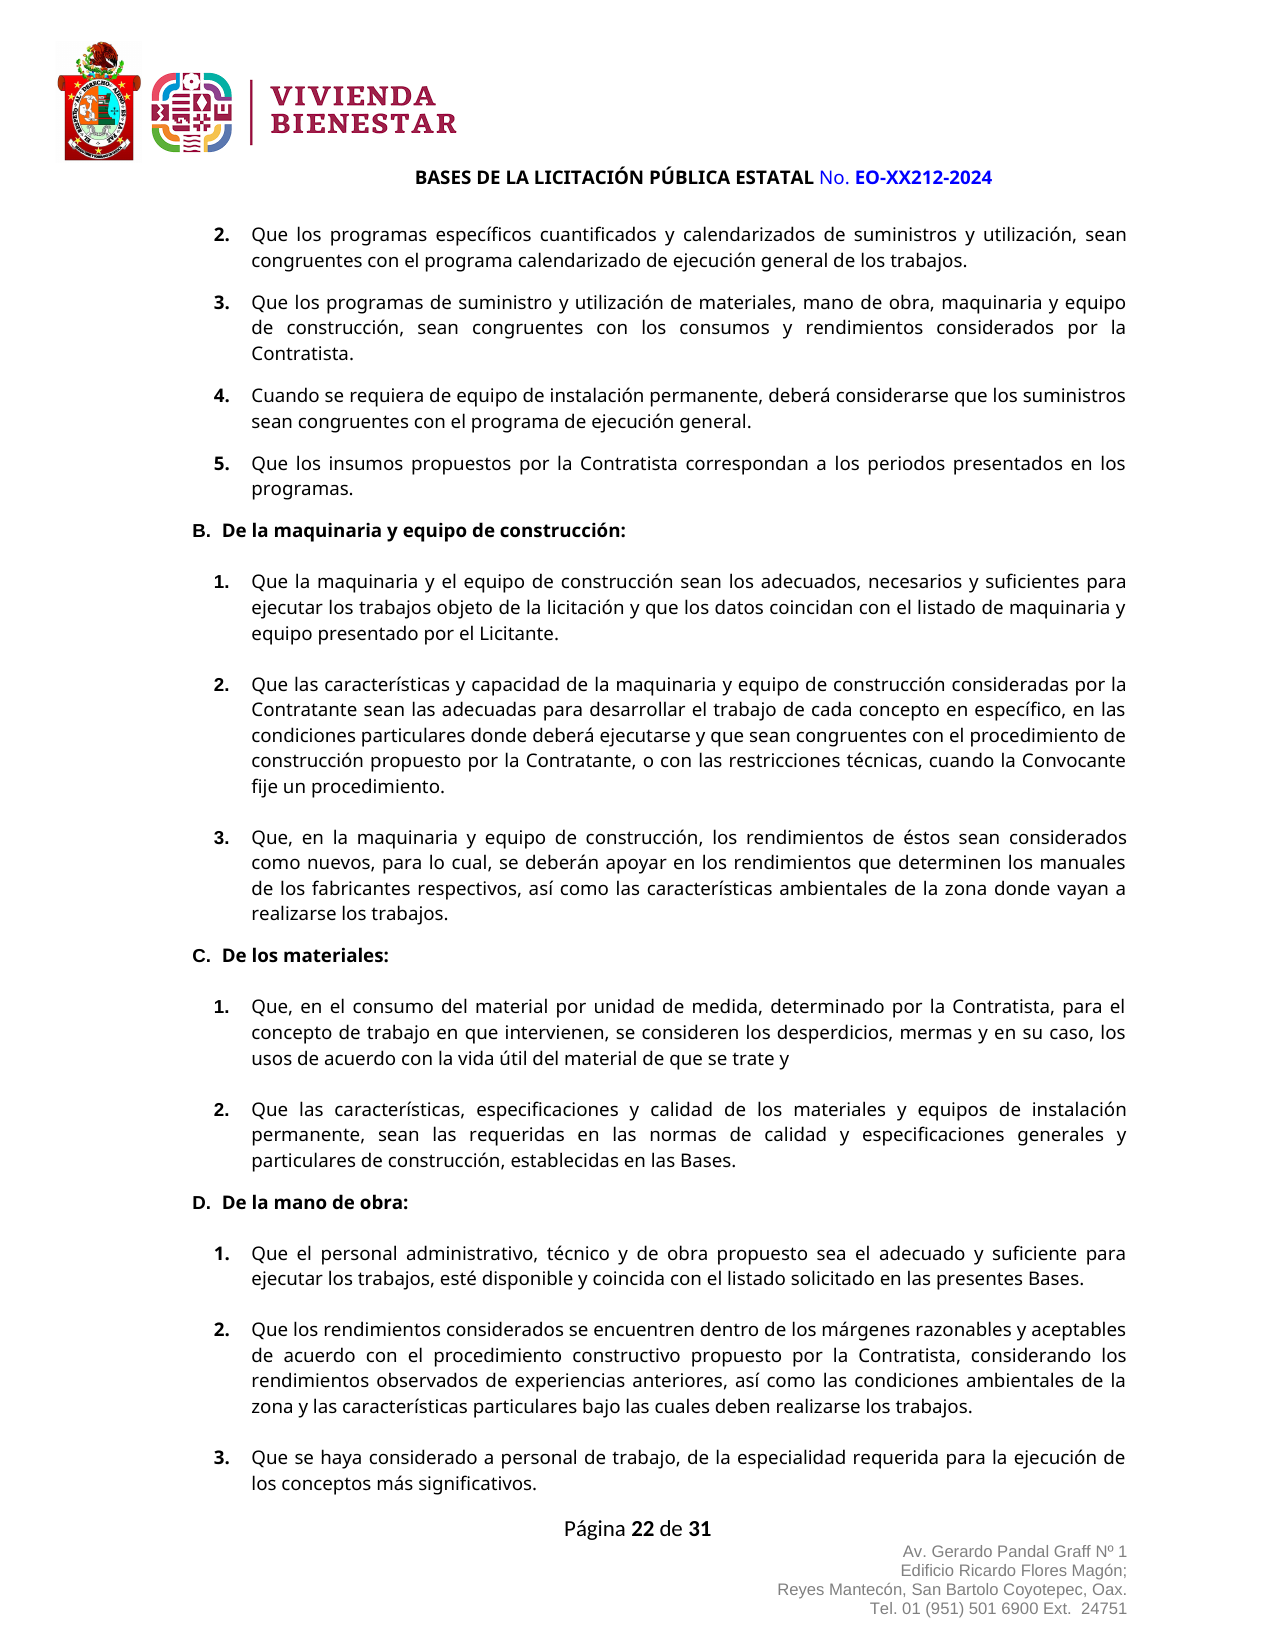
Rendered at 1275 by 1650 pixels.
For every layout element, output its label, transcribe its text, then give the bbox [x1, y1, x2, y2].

list Que los rendimientos considerados se encuentren dentro de los márgenes razonables y aceptables de acuerdo con el procedimiento constructivo propuesto por la Contratista, considerando los rendimientos observados de experiencias anteriores, así como las condiciones ambientales de la zona y las características particulares bajo las cuales deben realizarse los trabajos. [214, 1317, 1127, 1419]
picture [55, 41, 143, 163]
list De la mano de obra: [192, 1189, 1127, 1215]
list De la maquinaria y equipo de construcción: [192, 518, 1127, 543]
picture [147, 64, 473, 161]
list Que los programas de suministro y utilización de materiales, mano de obra, maquinaria y equipo de construcción, sean congruentes con los consumos y rendimientos considerados por la Contratista. [214, 289, 1127, 366]
list Que los programas específicos cuantificados y calendarizados de suministros y utilización, sean congruentes con el programa calendarizado de ejecución general de los trabajos. [214, 221, 1127, 272]
list Que las características, especificaciones y calidad de los materiales y equipos de instalación permanente, sean las requeridas en las normas de calidad y especificaciones generales y particulares de construcción, establecidas en las Bases. [214, 1096, 1127, 1172]
list Que, en el consumo del material por unidad de medida, determinado por la Contratista, para el concepto de trabajo en que intervienen, se consideren los desperdicios, mermas y en su caso, los usos de acuerdo con la vida útil del material de que se trate y [214, 994, 1127, 1070]
list De los materiales: [192, 943, 1127, 968]
list Que el personal administrativo, técnico y de obra propuesto sea el adecuado y suficiente para ejecutar los trabajos, esté disponible y coincida con el listado solicitado en las presentes Bases. [214, 1240, 1127, 1291]
list Que se haya considerado a personal de trabajo, de la especialidad requerida para la ejecución de los conceptos más significativos. [214, 1444, 1127, 1495]
list Cuando se requiera de equipo de instalación permanente, deberá considerarse que los suministros sean congruentes con el programa de ejecución general. [214, 382, 1127, 433]
list Que la maquinaria y el equipo de construcción sean los adecuados, necesarios y suficientes para ejecutar los trabajos objeto de la licitación y que los datos coincidan con el listado de maquinaria y equipo presentado por el Licitante. [214, 569, 1127, 645]
list Que, en la maquinaria y equipo de construcción, los rendimientos de éstos sean considerados como nuevos, para lo cual, se deberán apoyar en los rendimientos que determinen los manuales de los fabricantes respectivos, así como las características ambientales de la zona donde vayan a realizarse los trabajos. [214, 824, 1127, 926]
list Que los insumos propuestos por la Contratista correspondan a los periodos presentados en los programas. [214, 450, 1127, 501]
list Que las características y capacidad de la maquinaria y equipo de construcción consideradas por la Contratante sean las adecuadas para desarrollar el trabajo de cada concepto en específico, en las condiciones particulares donde deberá ejecutarse y que sean congruentes con el procedimiento de construcción propuesto por la Contratante, o con las restricciones técnicas, cuando la Convocante fije un procedimiento. [214, 671, 1127, 798]
